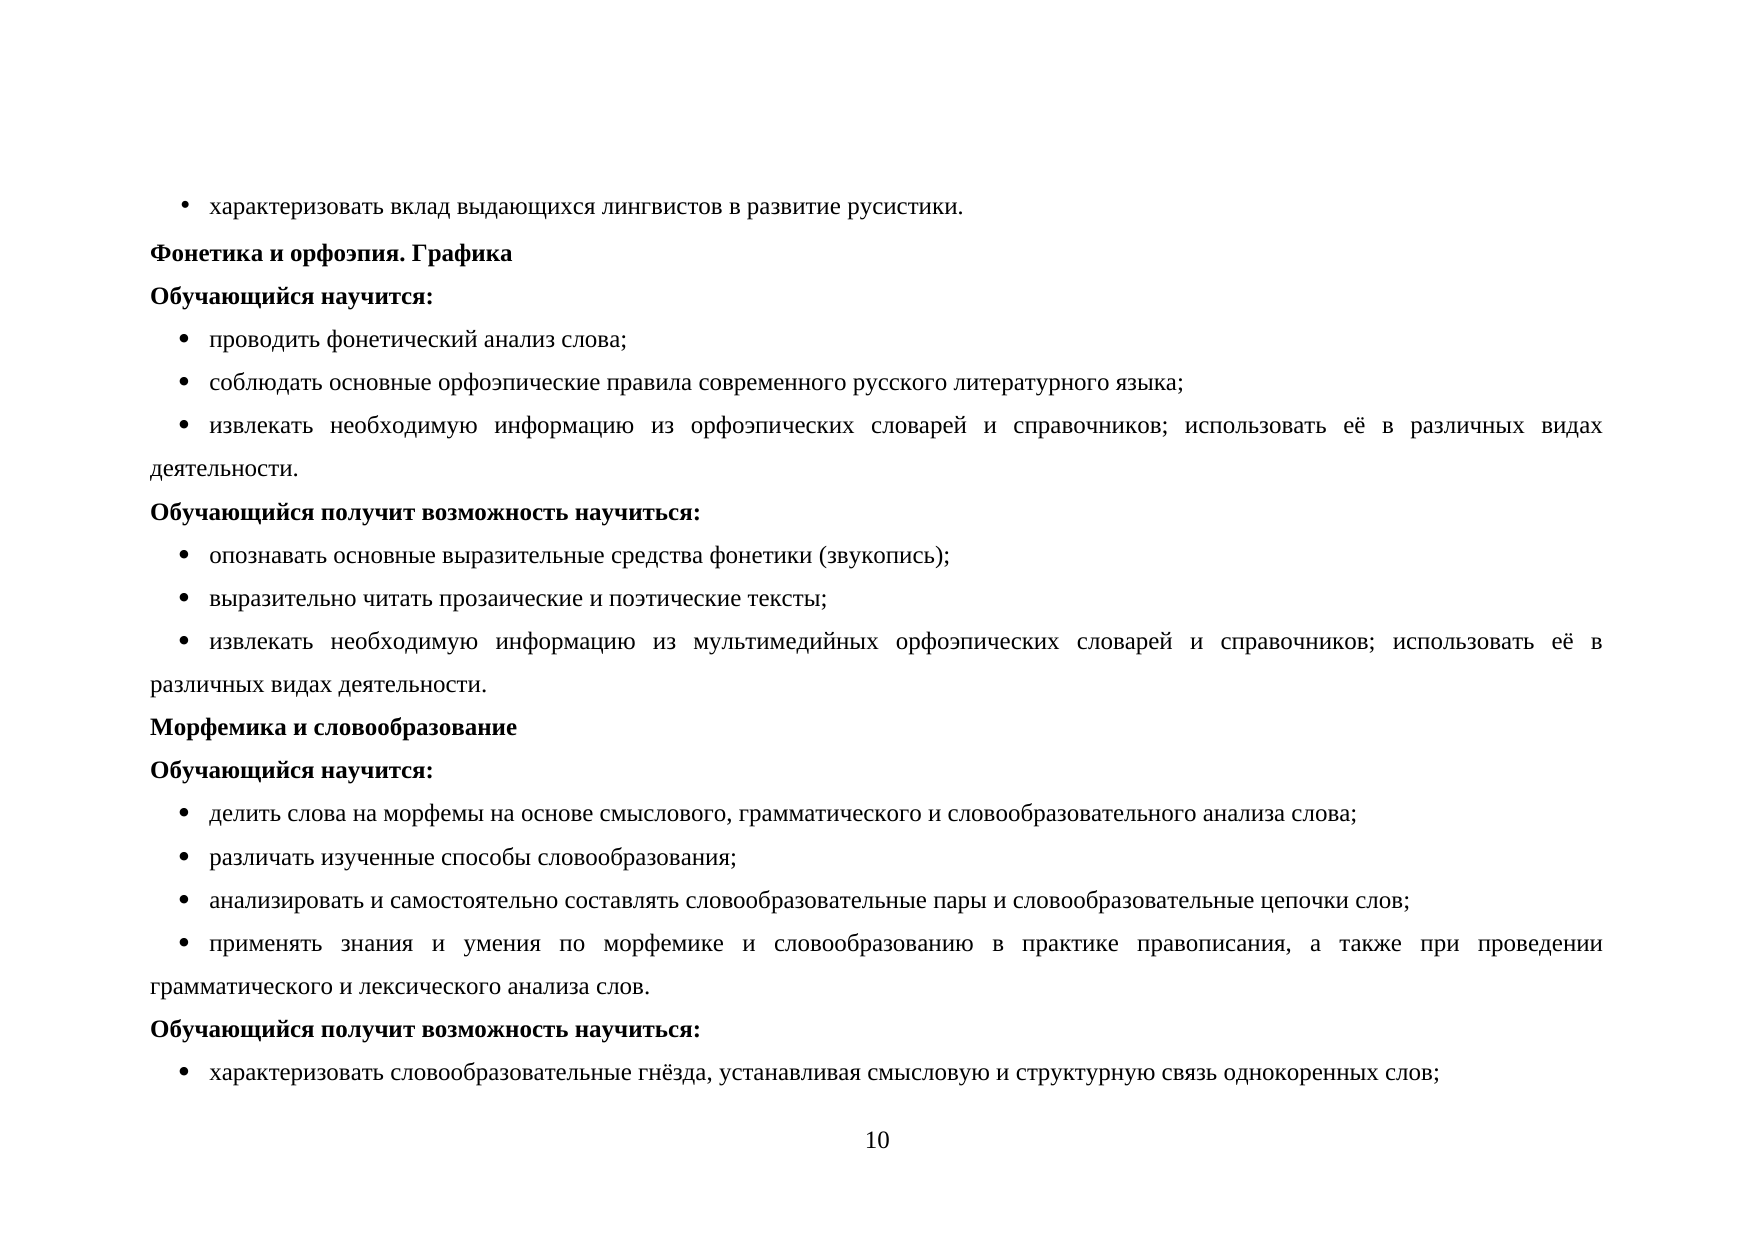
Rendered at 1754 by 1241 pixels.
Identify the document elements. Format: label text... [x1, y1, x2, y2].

text Обучающийся научится: [150, 755, 1604, 784]
text Обучающийся получит возможность научиться: [150, 497, 1604, 525]
list извлекать необходимую информацию из мультимедийных орфоэпических словарей и справочников; использовать её в различных видах деятельности. [150, 626, 1604, 698]
list проводить фонетический анализ слова; [150, 324, 1604, 353]
list характеризовать вклад выдающихся лингвистов в развитие русистики. [179, 187, 1604, 221]
list соблюдать основные орфоэпические правила современного русского литературного языка; [150, 367, 1604, 396]
list делить слова на морфемы на основе смыслового, грамматического и словообразовательного анализа слова; [150, 798, 1604, 827]
text Обучающийся научится: [150, 281, 1604, 310]
list анализировать и самостоятельно составлять словообразовательные пары и словообразовательные цепочки слов; [150, 885, 1604, 913]
list опознавать основные выразительные средства фонетики (звукопись); [150, 540, 1604, 568]
text Морфемика и словообразование [150, 712, 1604, 741]
text Фонетика и орфоэпия. Графика [150, 238, 1604, 267]
text Обучающийся получит возможность научиться: [150, 1014, 1604, 1043]
list применять знания и умения по морфемике и словообразованию в практике правописания, а также при проведении грамматического и лексического анализа слов. [150, 928, 1604, 1000]
list характеризовать словообразовательные гнёзда, устанавливая смысловую и структурную связь однокоренных слов; [150, 1057, 1604, 1086]
list различать изученные способы словообразования; [150, 842, 1604, 870]
list выразительно читать прозаические и поэтические тексты; [150, 583, 1604, 612]
list извлекать необходимую информацию из орфоэпических словарей и справочников; использовать её в различных видах деятельности. [150, 410, 1604, 482]
